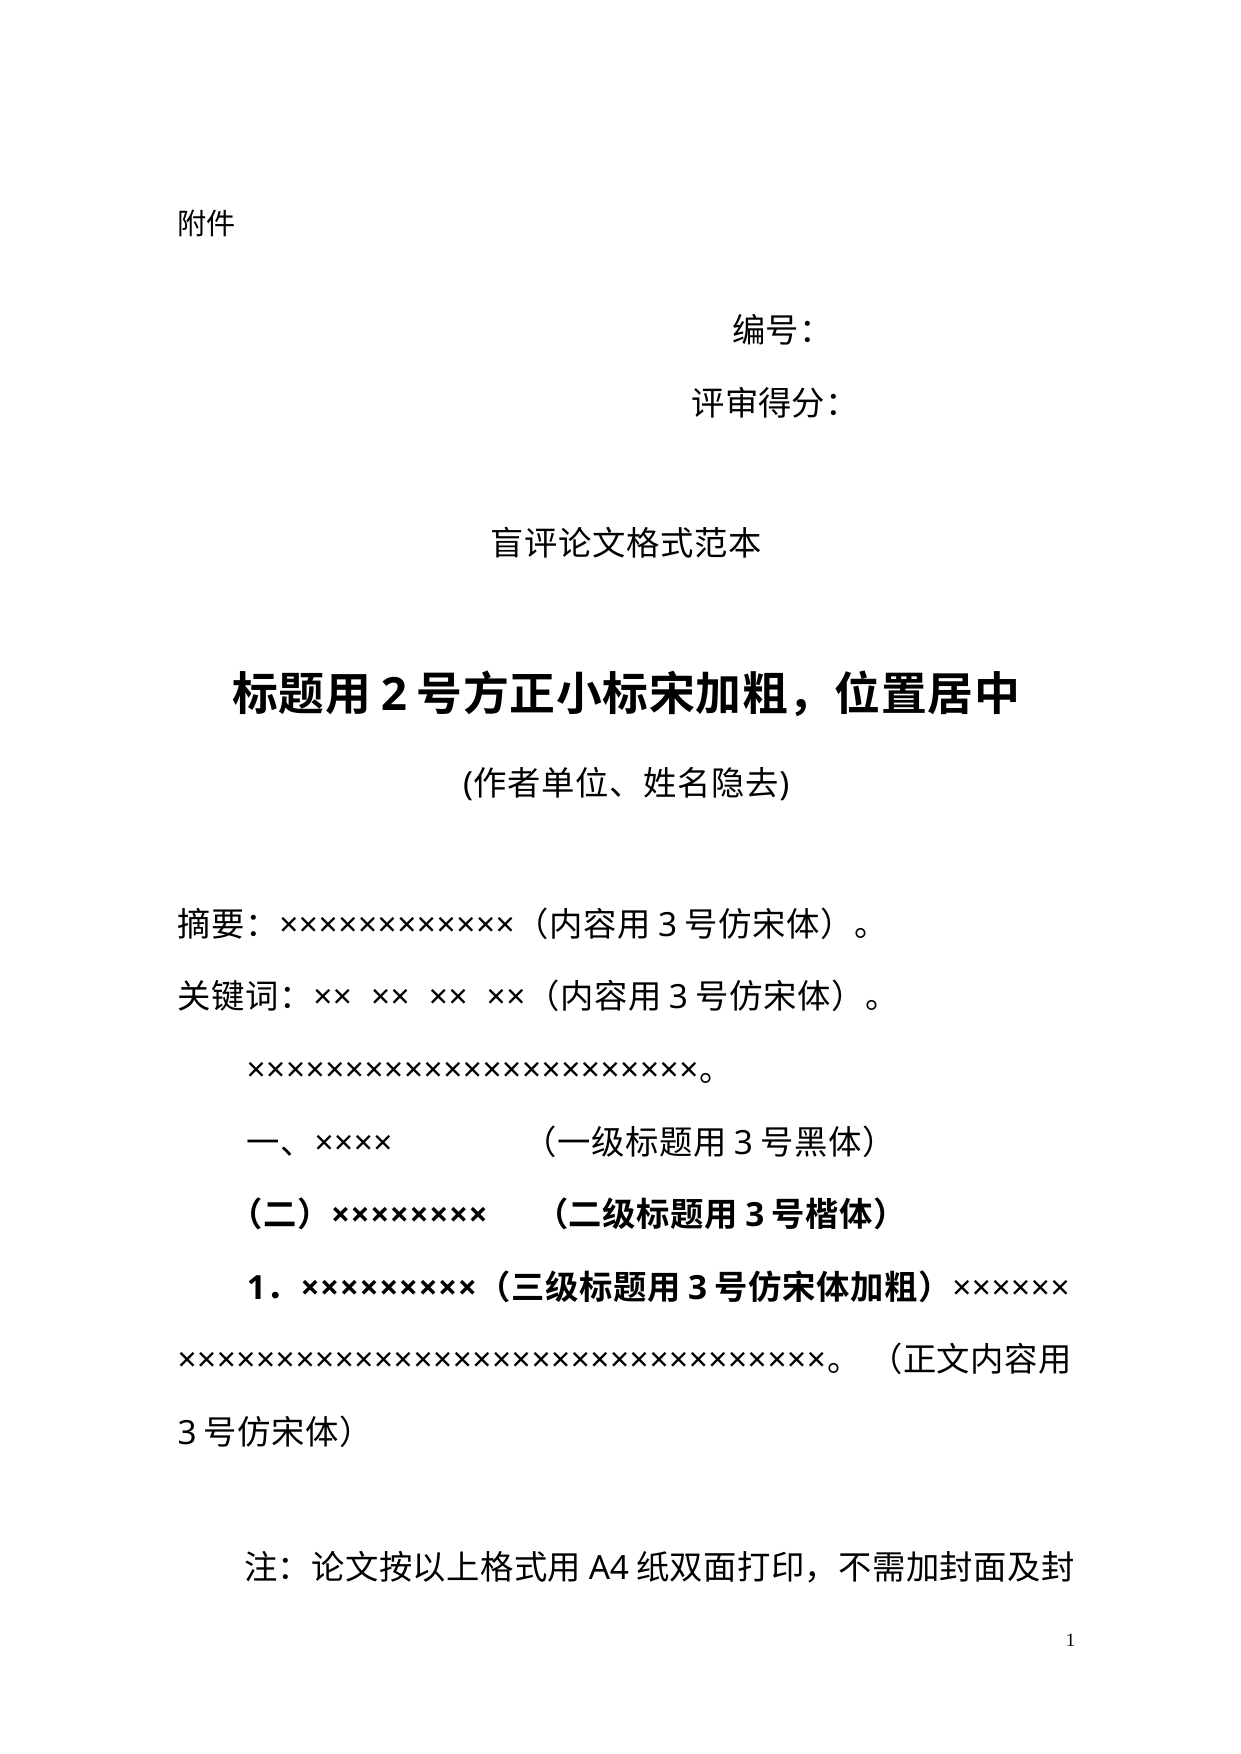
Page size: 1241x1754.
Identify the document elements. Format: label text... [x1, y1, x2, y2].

text 摘要：××××××××××××（内容用3号仿宋体）。 [177, 898, 1075, 946]
text （二）×××××××× （二级标题用3号楷体） [177, 1188, 1075, 1236]
text 盲评论文格式范本 [177, 517, 1075, 565]
text ×××××××××××××××××××××××。 [177, 1043, 1075, 1091]
text 评审得分： [177, 376, 1075, 424]
text (作者单位、姓名隐去) [177, 757, 1075, 805]
text 编号： [177, 304, 1075, 352]
text 1．×××××××××（三级标题用3号仿宋体加粗）×××××××××××××××××××××××××××××××××××××××。 （正文内容用3号仿宋体） [177, 1261, 1075, 1454]
text 附件 [177, 188, 1075, 246]
text 一、×××× （一级标题用3号黑体） [177, 1115, 1075, 1164]
text 关键词：×× ×× ×× ××（内容用3号仿宋体）。 [177, 970, 1075, 1019]
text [177, 1534, 1075, 1591]
text 标题用2号方正小标宋加粗，位置居中 [177, 657, 1075, 724]
